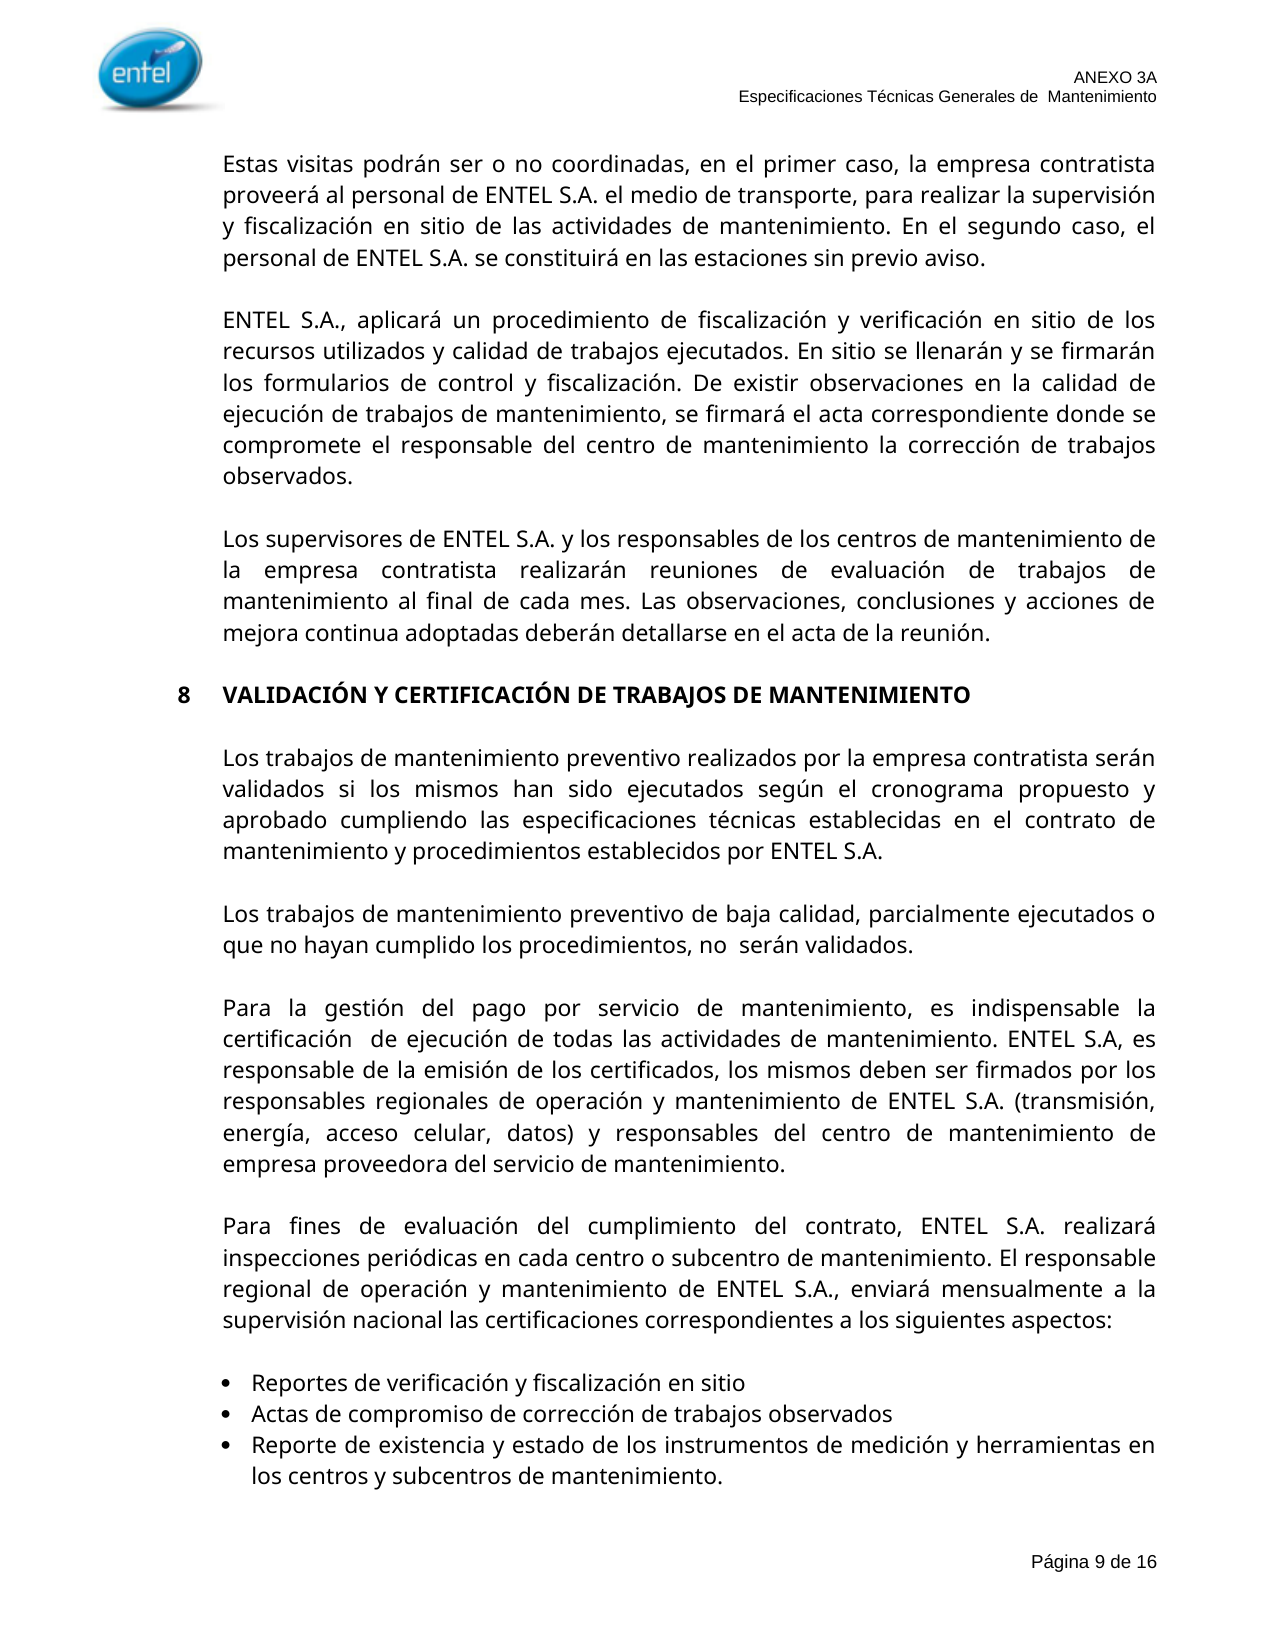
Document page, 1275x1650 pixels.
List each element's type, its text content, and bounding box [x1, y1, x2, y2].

text Estas visitas podrán ser o no coordinadas, en el primer caso, la empresa contratista proveerá al personal de ENTEL S.A. el medio de transporte, para realizar la supervisión y fiscalización en sitio de las actividades de mantenimiento. En el segundo caso, el personal de ENTEL S.A. se constituirá en las estaciones sin previo aviso. [222, 148, 1157, 273]
list Actas de compromiso de corrección de trabajos observados [222, 1398, 1157, 1429]
subtitle VALIDACIÓN Y CERTIFICACIÓN DE TRABAJOS DE MANTENIMIENTO [177, 679, 1157, 710]
list Reporte de existencia y estado de los instrumentos de medición y herramientas en los centros y subcentros de mantenimiento. [222, 1429, 1157, 1491]
list Reportes de verificación y fiscalización en sitio [222, 1366, 1157, 1398]
text Los supervisores de ENTEL S.A. y los responsables de los centros de mantenimiento de la empresa contratista realizarán reuniones de evaluación de trabajos de mantenimiento al final de cada mes. Las observaciones, conclusiones y acciones de mejora continua adoptadas deberán detallarse en el acta de la reunión. [222, 523, 1157, 648]
text ENTEL S.A., aplicará un procedimiento de fiscalización y verificación en sitio de los recursos utilizados y calidad de trabajos ejecutados. En sitio se llenarán y se firmarán los formularios de control y fiscalización. De existir observaciones en la calidad de ejecución de trabajos de mantenimiento, se firmará el acta correspondiente donde se compromete el responsable del centro de mantenimiento la corrección de trabajos observados. [222, 304, 1157, 491]
text Para la gestión del pago por servicio de mantenimiento, es indispensable la certificación de ejecución de todas las actividades de mantenimiento. ENTEL S.A, es responsable de la emisión de los certificados, los mismos deben ser firmados por los responsables regionales de operación y mantenimiento de ENTEL S.A. (transmisión, energía, acceso celular, datos) y responsables del centro de mantenimiento de empresa proveedora del servicio de mantenimiento. [222, 991, 1157, 1179]
picture [82, 21, 225, 119]
text Para fines de evaluación del cumplimiento del contrato, ENTEL S.A. realizará inspecciones periódicas en cada centro o subcentro de mantenimiento. El responsable regional de operación y mantenimiento de ENTEL S.A., enviará mensualmente a la supervisión nacional las certificaciones correspondientes a los siguientes aspectos: [222, 1210, 1157, 1335]
text Los trabajos de mantenimiento preventivo realizados por la empresa contratista serán validados si los mismos han sido ejecutados según el cronograma propuesto y aprobado cumpliendo las especificaciones técnicas establecidas en el contrato de mantenimiento y procedimientos establecidos por ENTEL S.A. [222, 741, 1157, 866]
text Los trabajos de mantenimiento preventivo de baja calidad, parcialmente ejecutados o que no hayan cumplido los procedimientos, no serán validados. [222, 898, 1157, 960]
